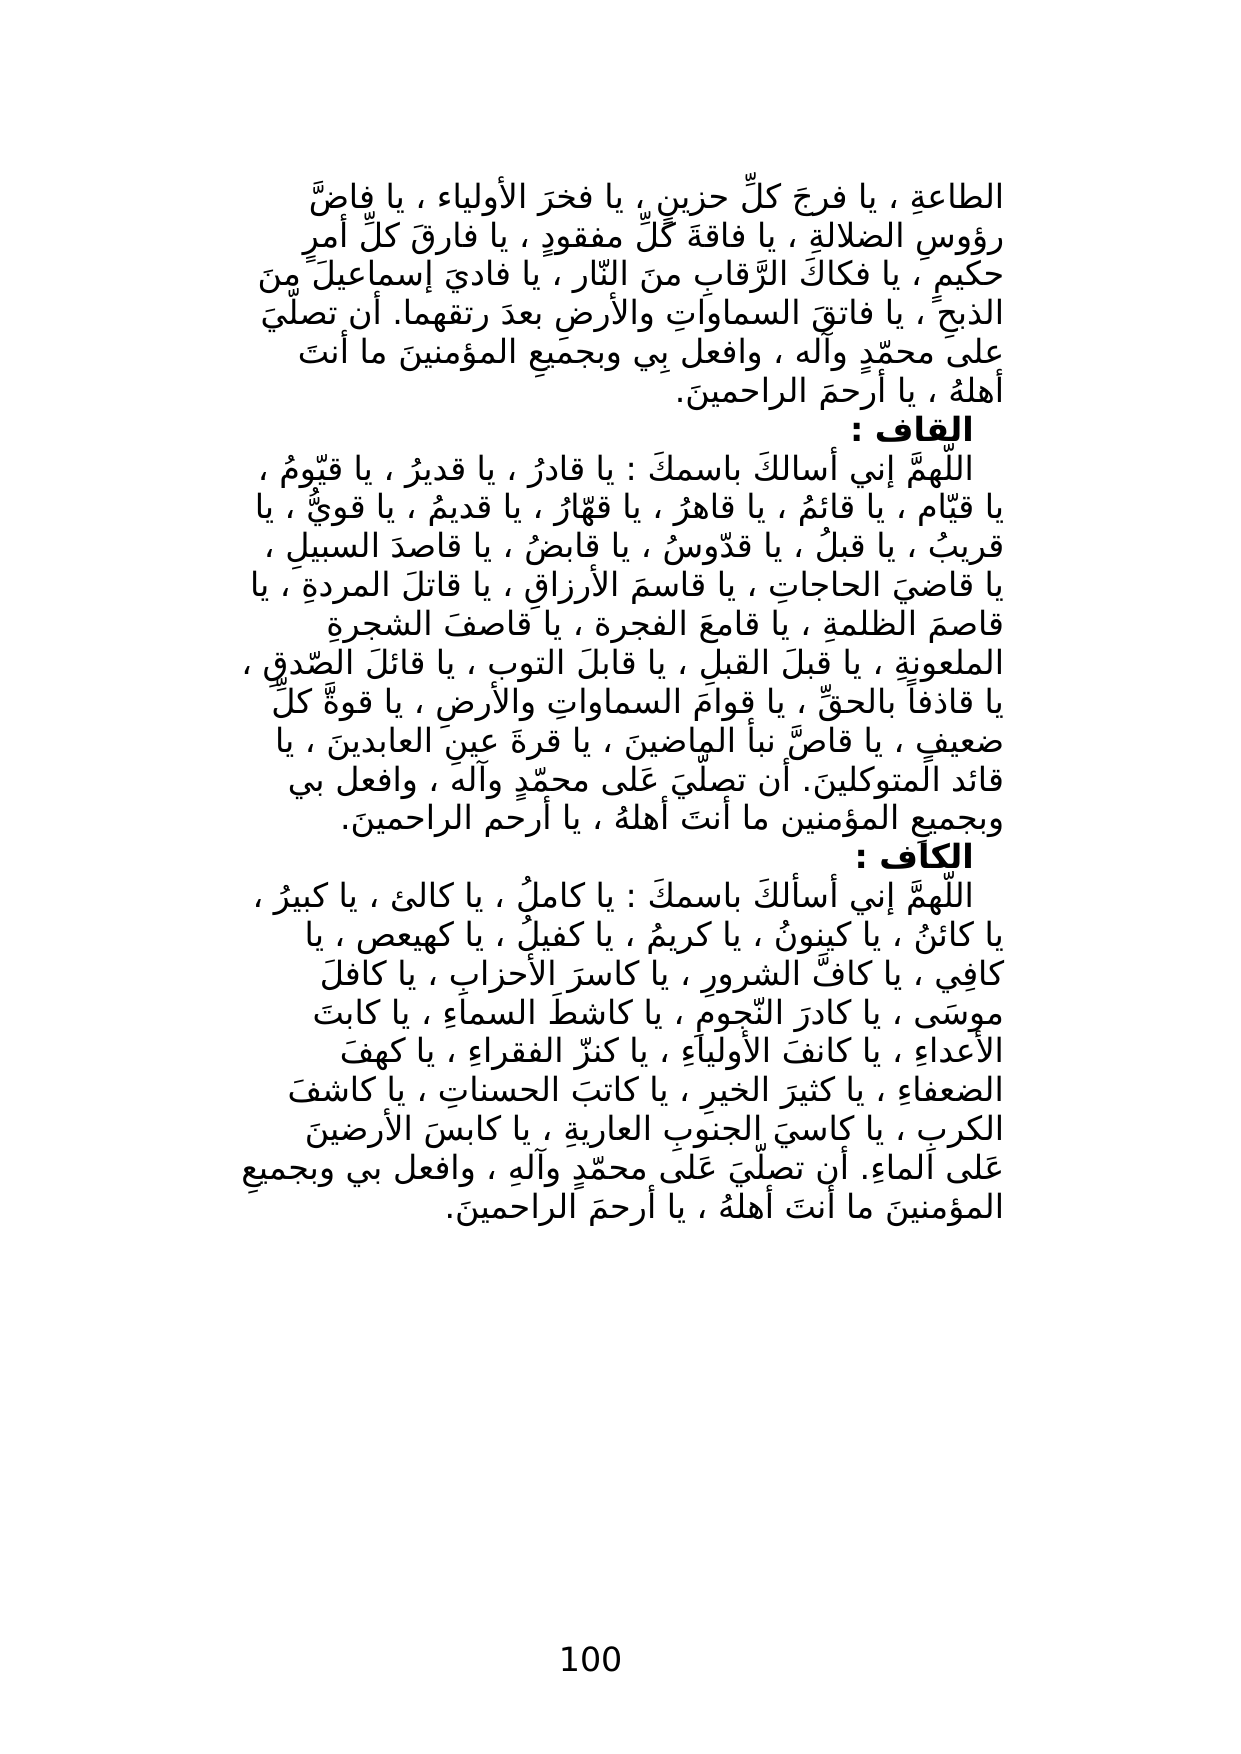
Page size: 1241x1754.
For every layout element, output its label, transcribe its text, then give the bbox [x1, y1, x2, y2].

text اللّهمَّ إني أسالكَ باسمكَ : يا قادرُ ، يا قديرُ ، يا قيّومُ ، يا قيّام ، يا قائمُ ، يا قاهرُ ، يا قهّارُ ، يا قديمُ ، يا قويُّ ، يا قريبُ ، يا قبلُ ، يا قدّوسُ ، يا قابضُ ، يا قاصدَ السبيلِ ، يا قاضيَ الحاجاتِ ، يا قاسمَ الأرزاقِ ، يا قاتلَ المردةِ ، يا قاصمَ الظلمةِ ، يا قامعَ الفجرة ، يا قاصفَ الشجرةِ الملعونةِ ، يا قبلَ القبلِ ، يا قابلَ التوب ، يا قائلَ الصّدقِ ، يا قاذفاً بالحقِّ ، يا قوامَ السماواتِ والأرضِ ، يا قوةَّ كلِّ ضعيفٍ ، يا قاصَّ نبأ الماضينَ ، يا قرةَ عينِ العابدينَ ، يا قائد المتوكلينَ. أن تصلّيَ عَلى محمّدٍ وآله ، وافعل بي وبجميعِ المؤمنين ما أنتَ أهلهُ ، يا أرحم الراحمينَ. [236, 449, 1004, 838]
text الطاعةِ ، يا فرجَ كلِّ حزينٍ ، يا فخرَ الأولياء ، يا فاضَّ رؤوسِ الضلالةِ ، يا فاقةَ كلِّ مفقودٍ ، يا فارقَ كلِّ أمرٍ حكيمٍ ، يا فكاكَ الرَّقابِ منَ النّار ، يا فاديَ إسماعيلَ منَ الذبحِ ، يا فاتقَ السماواتِ والأرضِ بعدَ رتقهما. أن تصلّيَ على محمّدٍ وآله ، وافعل بِي وبجميعِ المؤمنينَ ما أنتَ أهلهُ ، يا أرحمَ الراحمينَ. [236, 177, 1004, 410]
text القاف : [236, 410, 1004, 449]
text الكاف : [236, 838, 1004, 877]
text اللّهمَّ إني أسألكَ باسمكَ : يا كاملُ ، يا كالئ ، يا كبيرُ ، يا كائنُ ، يا كينونُ ، يا كريمُ ، يا كفيلُ ، يا كهيعص ، يا كافِي ، يا كافَّ الشرورِ ، يا كاسرَ الأحزابِ ، يا كافلَ موسَى ، يا كادرَ النّجومِ ، يا كاشطَ السماءِ ، يا كابتَ الأعداءِ ، يا كانفَ الأولياءِ ، يا كنزّ الفقراءِ ، يا كهفَ الضعفاءِ ، يا كثيرَ الخيرِ ، يا كاتبَ الحسناتِ ، يا كاشفَ الكربِ ، يا كاسيَ الجنوبِ العاريةِ ، يا كابسَ الأرضينَ عَلى الماءِ. أن تصلّيَ عَلى محمّدٍ وآلهِ ، وافعل بي وبجميعِ المؤمنينَ ما أنتَ أهلهُ ، يا أرحمَ الراحمينَ. [236, 877, 1004, 1226]
